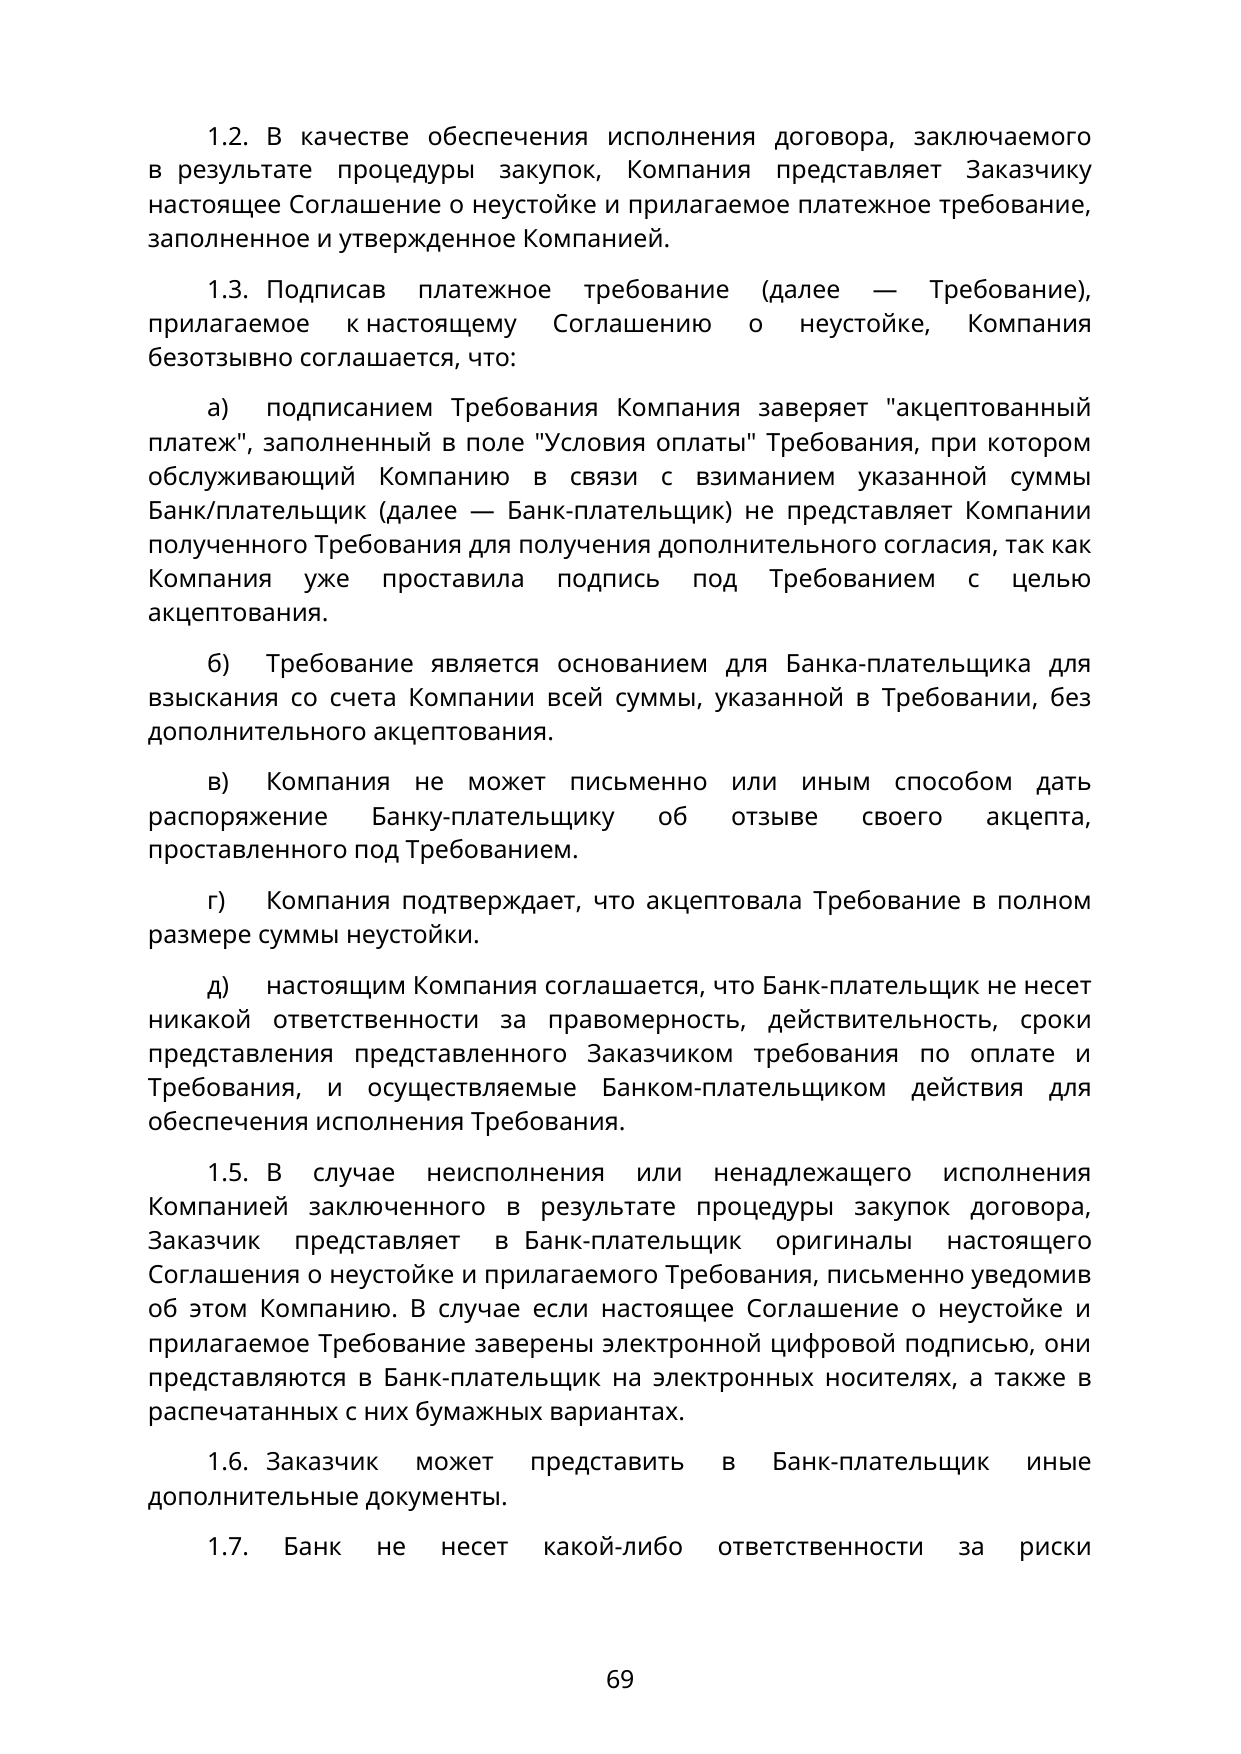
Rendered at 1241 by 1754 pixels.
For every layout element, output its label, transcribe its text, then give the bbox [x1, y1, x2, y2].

text 1.3. Подписав платежное требование (далее — Требование), прилагаемое к настоящему Соглашению о неустойке, Компания безотзывно соглашается, что: [148, 271, 1092, 373]
text д) настоящим Компания соглашается, что Банк-плательщик не несет никакой ответственности за правомерность, действительность, сроки представления представленного Заказчиком требования по оплате и Требования, и осуществляемые Банком-плательщиком действия для обеспечения исполнения Требования. [148, 968, 1092, 1138]
text а) подписанием Требования Компания заверяет "акцептованный платеж", заполненный в поле "Условия оплаты" Требования, при котором обслуживающий Компанию в связи с взиманием указанной суммы Банк/плательщик (далее — Банк-плательщик) не представляет Компании полученного Требования для получения дополнительного согласия, так как Компания уже проставила подпись под Требованием с целью акцептования. [148, 390, 1092, 628]
text б) Требование является основанием для Банка-плательщика для взыскания со счета Компании всей суммы, указанной в Требовании, без дополнительного акцептования. [148, 645, 1092, 747]
text 1.5. В случае неисполнения или ненадлежащего исполнения Компанией заключенного в результате процедуры закупок договора, Заказчик представляет в Банк-плательщик оригиналы настоящего Соглашения о неустойке и прилагаемого Требования, письменно уведомив об этом Компанию. В случае если настоящее Соглашение о неустойке и прилагаемое Требование заверены электронной цифровой подписью, они представляются в Банк-плательщик на электронных носителях, а также в распечатанных с них бумажных вариантах. [148, 1155, 1092, 1427]
text в) Компания не может письменно или иным способом дать распоряжение Банку-плательщику об отзыве своего акцепта, проставленного под Требованием. [148, 764, 1092, 866]
text г) Компания подтверждает, что акцептовала Требование в полном размере суммы неустойки. [148, 883, 1092, 951]
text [148, 1529, 1092, 1563]
text 1.2. В качестве обеспечения исполнения договора, заключаемого в результате процедуры закупок, Компания представляет Заказчику настоящее Соглашение о неустойке и прилагаемое платежное требование, заполненное и утвержденное Компанией. [148, 118, 1092, 254]
text 1.6. Заказчик может представить в Банк-плательщик иные дополнительные документы. [148, 1444, 1092, 1512]
